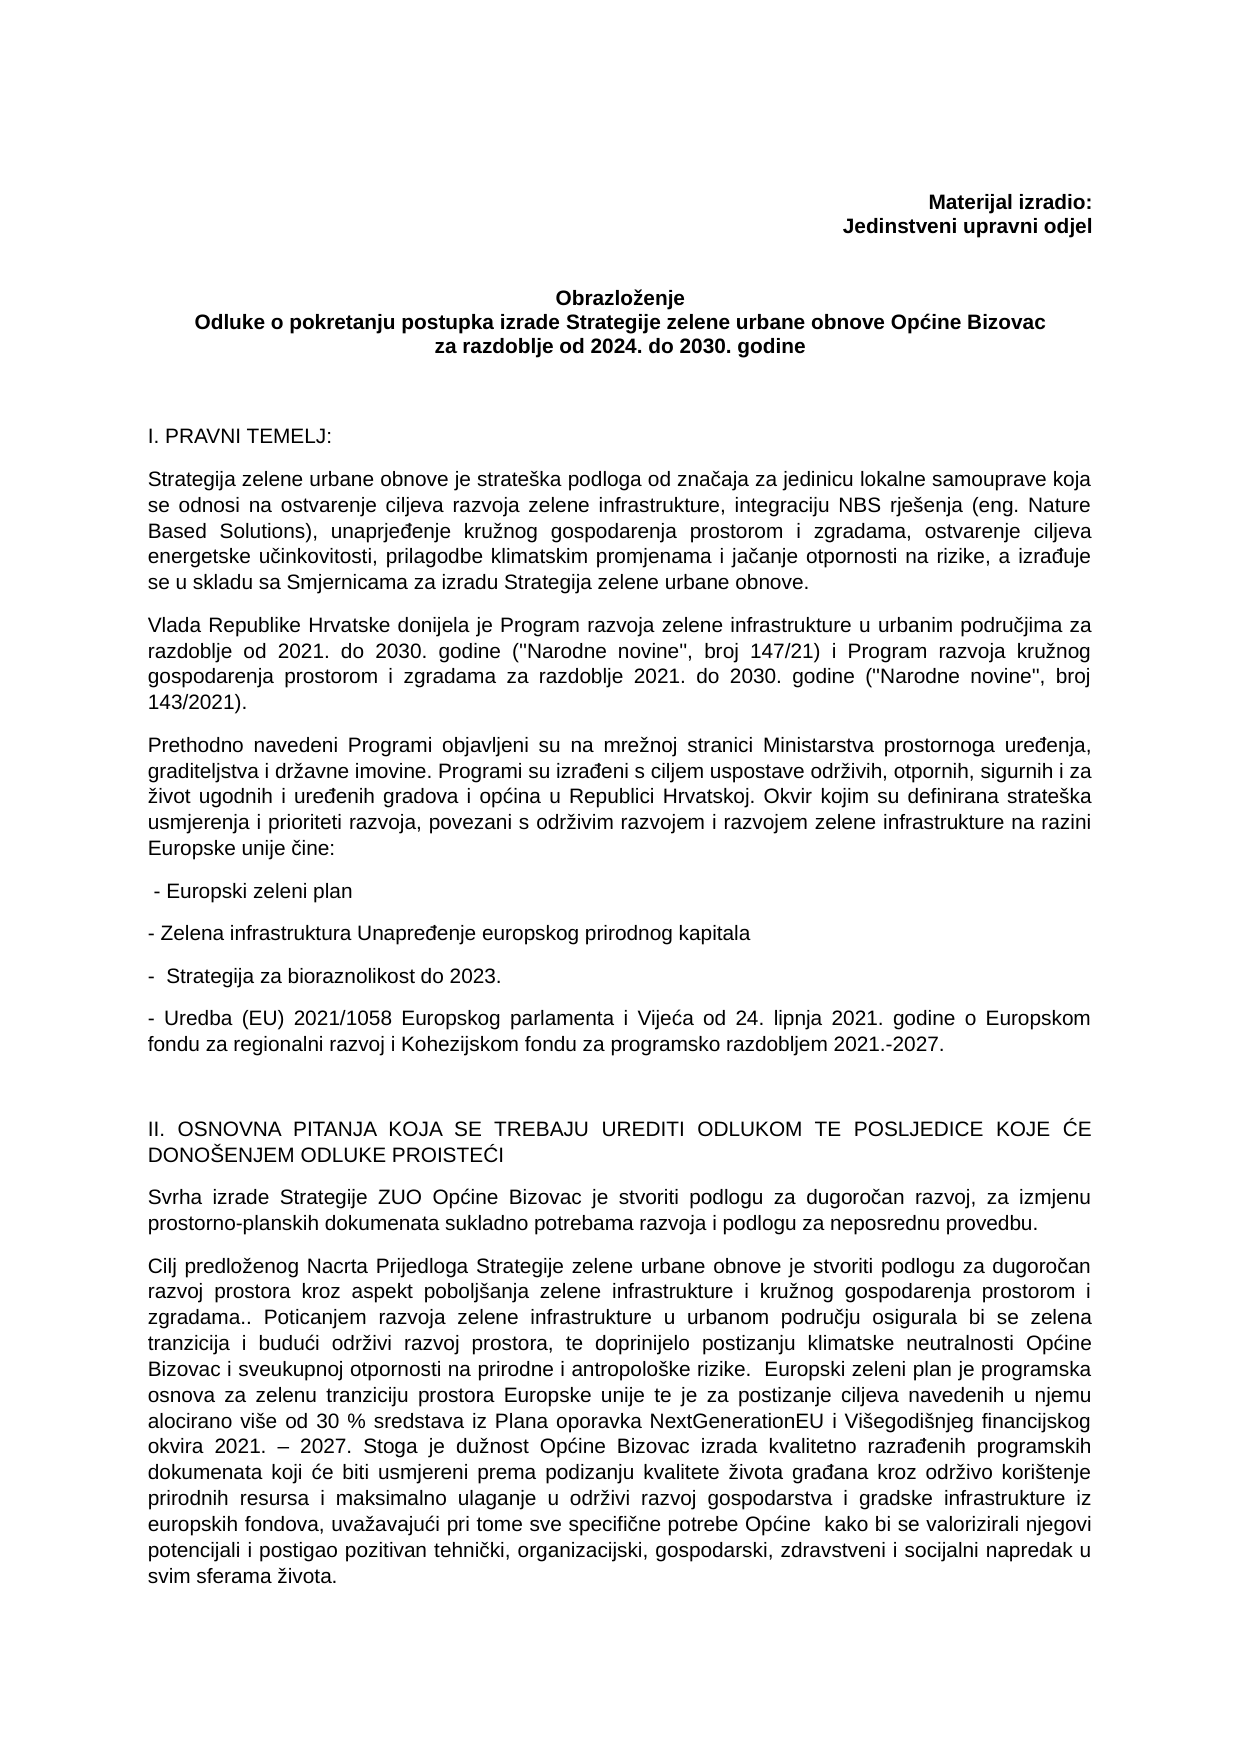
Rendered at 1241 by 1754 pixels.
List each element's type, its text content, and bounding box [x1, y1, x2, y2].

text - Strategija za bioraznolikost do 2023. [148, 963, 1093, 987]
text Odluke o pokretanju postupka izrade Strategije zelene urbane obnove Općine Bizovac [148, 310, 1093, 334]
text Vlada Republike Hrvatske donijela je Program razvoja zelene infrastrukture u urbanim područjima za razdoblje od 2021. do 2030. godine (''Narodne novine'', broj 147/21) i Program razvoja kružnog gospodarenja prostorom i zgradama za razdoblje 2021. do 2030. godine (''Narodne novine'', broj 143/2021). [148, 613, 1093, 714]
text Obrazloženje [148, 286, 1093, 310]
text I. PRAVNI TEMELJ: [148, 424, 1093, 448]
text II. OSNOVNA PITANJA KOJA SE TREBAJU UREDITI ODLUKOM TE POSLJEDICE KOJE ĆE DONOŠENJEM ODLUKE PROISTEĆI [148, 1117, 1093, 1167]
text Prethodno navedeni Programi objavljeni su na mrežnoj stranici Ministarstva prostornoga uređenja, graditeljstva i državne imovine. Programi su izrađeni s ciljem uspostave održivih, otpornih, sigurnih i za život ugodnih i uređenih gradova i općina u Republici Hrvatskoj. Okvir kojim su definirana strateška usmjerenja i prioriteti razvoja, povezani s održivim razvojem i razvojem zelene infrastrukture na razini Europske unije čine: [148, 733, 1093, 860]
text Cilj predloženog Nacrta Prijedloga Strategije zelene urbane obnove je stvoriti podlogu za dugoročan razvoj prostora kroz aspekt poboljšanja zelene infrastrukture i kružnog gospodarenja prostorom i zgradama.. Poticanjem razvoja zelene infrastrukture u urbanom području osigurala bi se zelena tranzicija i budući održivi razvoj prostora, te doprinijelo postizanju klimatske neutralnosti Općine Bizovac i sveukupnoj otpornosti na prirodne i antropološke rizike. Europski zeleni plan je programska osnova za zelenu tranziciju prostora Europske unije te je za postizanje ciljeva navedenih u njemu alocirano više od 30 % sredstava iz Plana oporavka NextGenerationEU i Višegodišnjeg financijskog okvira 2021. – 2027. Stoga je dužnost Općine Bizovac izrada kvalitetno razrađenih programskih dokumenata koji će biti usmjereni prema podizanju kvalitete života građana kroz održivo korištenje prirodnih resursa i maksimalno ulaganje u održivi razvoj gospodarstva i gradske infrastrukture iz europskih fondova, uvažavajući pri tome sve specifične potrebe Općine kako bi se valorizirali njegovi potencijali i postigao pozitivan tehnički, organizacijski, gospodarski, zdravstveni i socijalni napredak u svim sferama života. [148, 1253, 1093, 1587]
text Svrha izrade Strategije ZUO Općine Bizovac je stvoriti podlogu za dugoročan razvoj, za izmjenu prostorno-planskih dokumenata sukladno potrebama razvoja i podlogu za neposrednu provedbu. [148, 1185, 1093, 1235]
text Materijal izradio: [148, 190, 1093, 214]
text - Uredba (EU) 2021/1058 Europskog parlamenta i Vijeća od 24. lipnja 2021. godine o Europskom fondu za regionalni razvoj i Kohezijskom fondu za programsko razdobljem 2021.-2027. [148, 1006, 1093, 1056]
text Jedinstveni upravni odjel [148, 214, 1093, 238]
text - Zelena infrastruktura Unapređenje europskog prirodnog kapitala [148, 921, 1093, 945]
text - Europski zeleni plan [148, 878, 1093, 902]
text za razdoblje od 2024. do 2030. godine [148, 334, 1093, 358]
text Strategija zelene urbane obnove je strateška podloga od značaja za jedinicu lokalne samouprave koja se odnosi na ostvarenje ciljeva razvoja zelene infrastrukture, integraciju NBS rješenja (eng. Nature Based Solutions), unaprjeđenje kružnog gospodarenja prostorom i zgradama, ostvarenje ciljeva energetske učinkovitosti, prilagodbe klimatskim promjenama i jačanje otpornosti na rizike, a izrađuje se u skladu sa Smjernicama za izradu Strategija zelene urbane obnove. [148, 467, 1093, 594]
